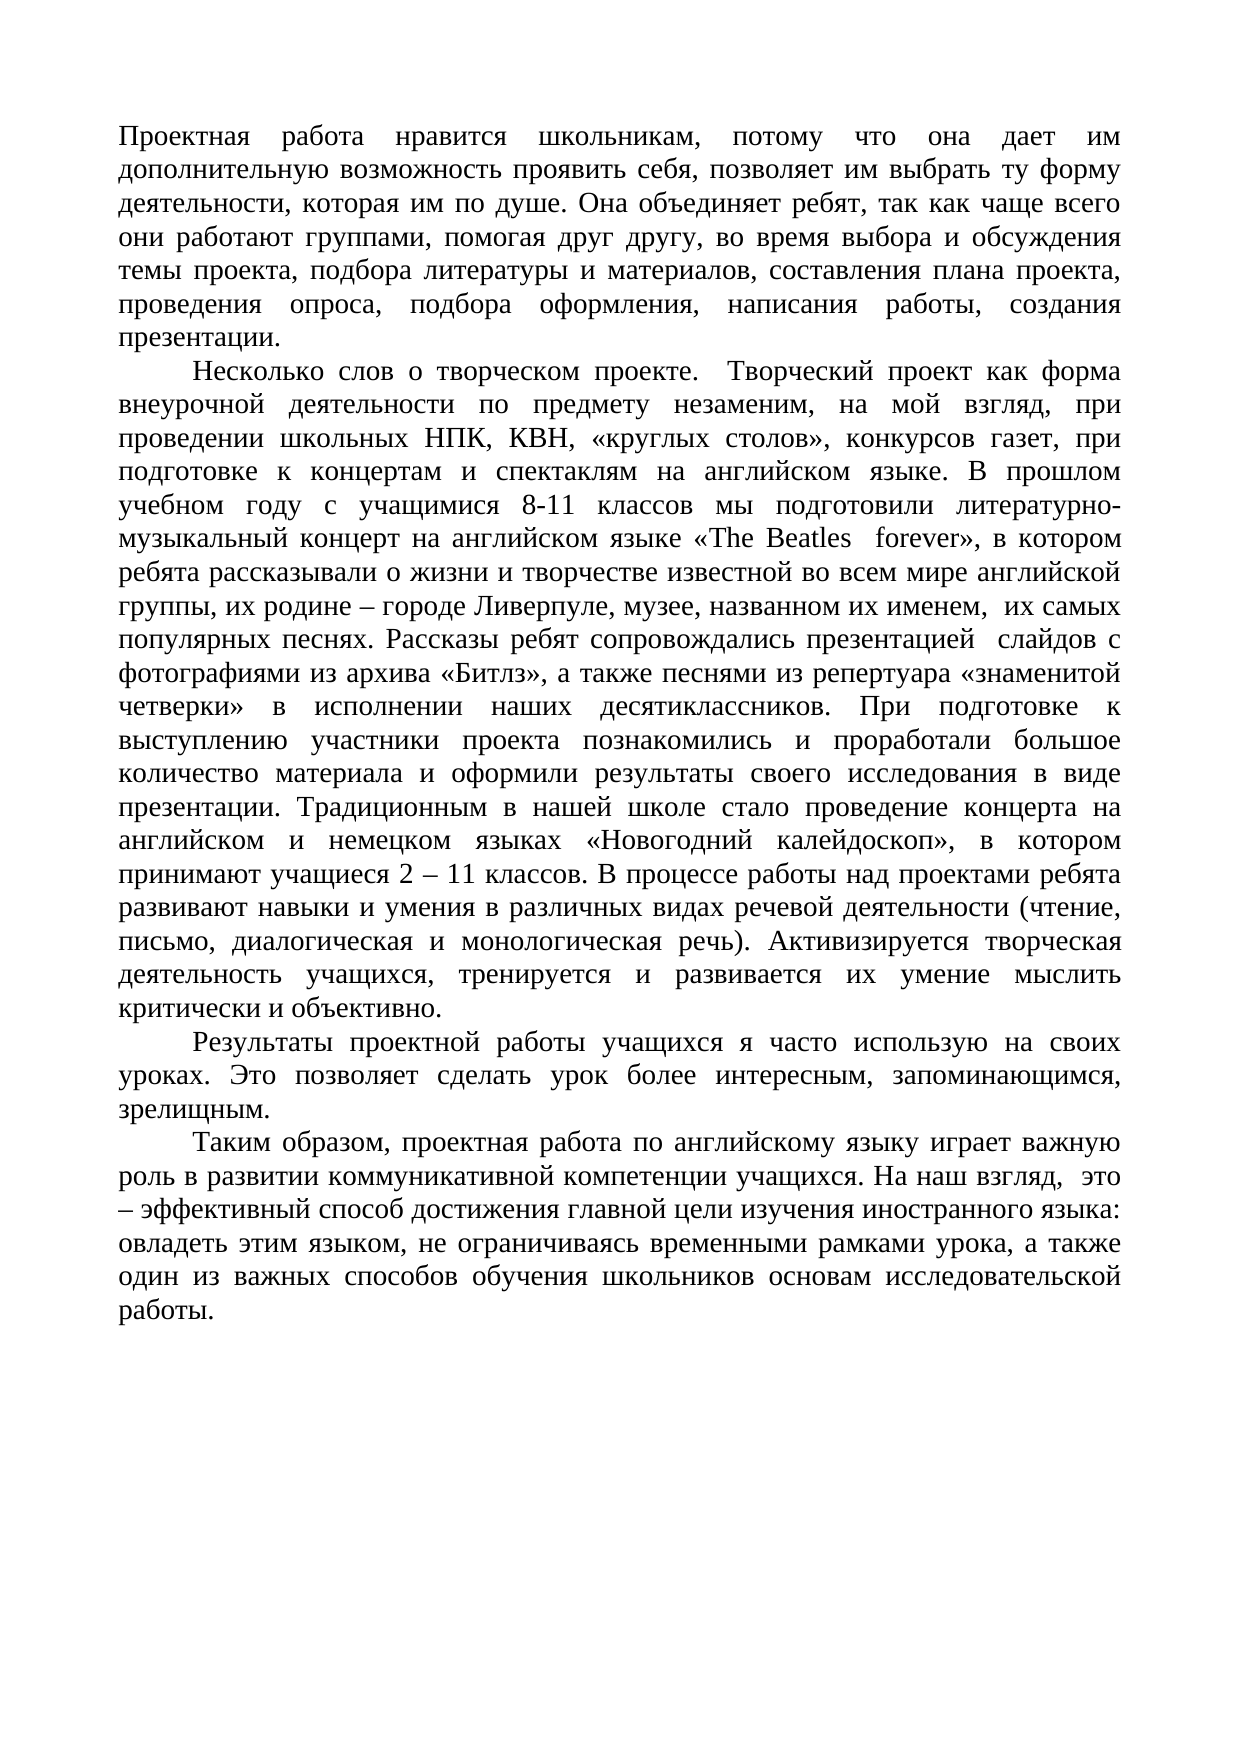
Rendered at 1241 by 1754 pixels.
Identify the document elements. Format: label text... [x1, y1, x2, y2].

text Таким образом, проектная работа по английскому языку играет важную роль в развитии коммуникативной компетенции учащихся. На наш взгляд, это – эффективный способ достижения главной цели изучения иностранного языка: овладеть этим языком, не ограничиваясь временными рамками урока, а также один из важных способов обучения школьников основам исследовательской работы. [118, 1124, 1122, 1326]
text Несколько слов о творческом проекте. Творческий проект как форма внеурочной деятельности по предмету незаменим, на мой взгляд, при проведении школьных НПК, КВН, «круглых столов», конкурсов газет, при подготовке к концертам и спектаклям на английском языке. В прошлом учебном году с учащимися 8-11 классов мы подготовили литературно-музыкальный концерт на английском языке «The Beatles forever», в котором ребята рассказывали о жизни и творчестве известной во всем мире английской группы, их родине – городе Ливерпуле, музее, названном их именем, их самых популярных песнях. Рассказы ребят сопровождались презентацией слайдов с фотографиями из архива «Битлз», а также песнями из репертуара «знаменитой четверки» в исполнении наших десятиклассников. При подготовке к выступлению участники проекта познакомились и проработали большое количество материала и оформили результаты своего исследования в виде презентации. Традиционным в нашей школе стало проведение концерта на английском и немецком языках «Новогодний калейдоскоп», в котором принимают учащиеся 2 – 11 классов. В процессе работы над проектами ребята развивают навыки и умения в различных видах речевой деятельности (чтение, письмо, диалогическая и монологическая речь). Активизируется творческая деятельность учащихся, тренируется и развивается их умение мыслить критически и объективно. [118, 353, 1122, 1024]
text Результаты проектной работы учащихся я часто использую на своих уроках. Это позволяет сделать урок более интересным, запоминающимся, зрелищным. [118, 1024, 1122, 1124]
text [118, 118, 1122, 353]
